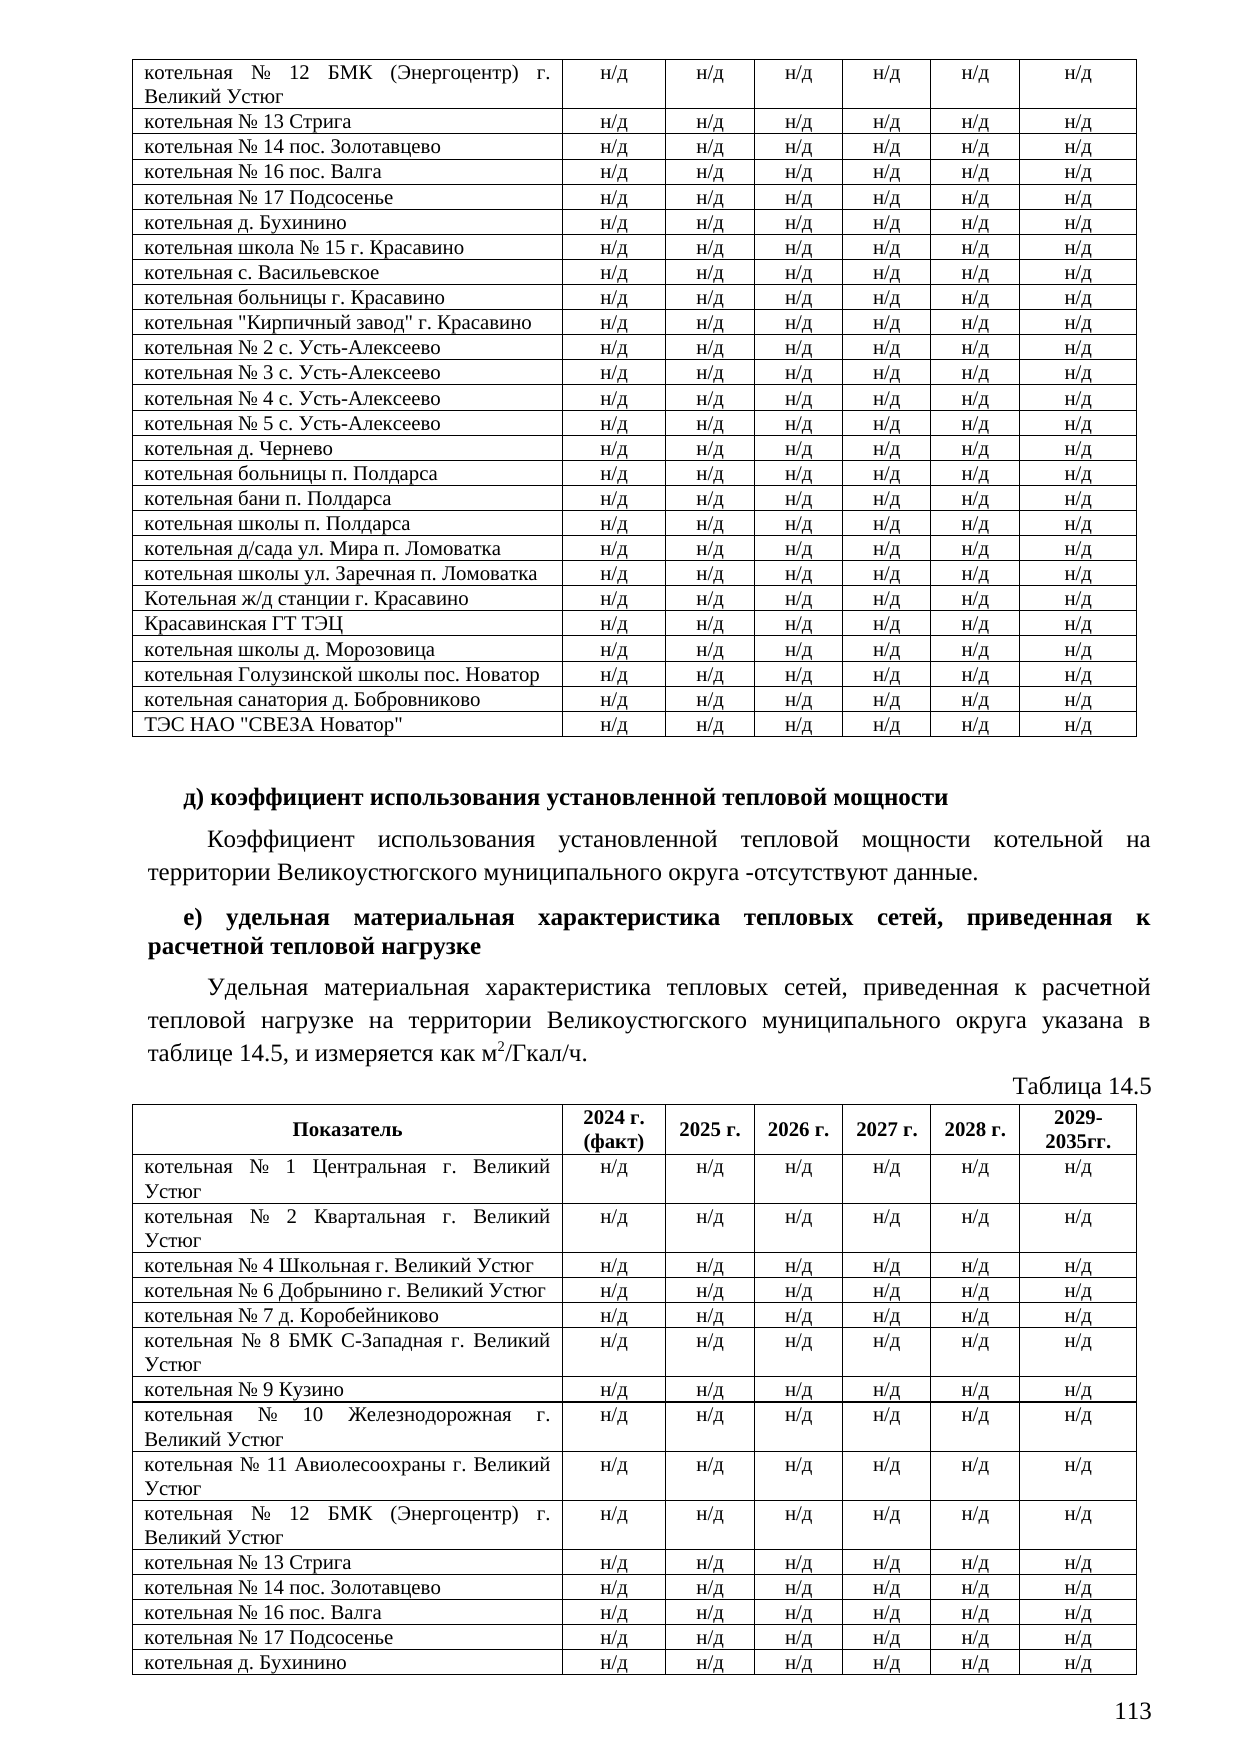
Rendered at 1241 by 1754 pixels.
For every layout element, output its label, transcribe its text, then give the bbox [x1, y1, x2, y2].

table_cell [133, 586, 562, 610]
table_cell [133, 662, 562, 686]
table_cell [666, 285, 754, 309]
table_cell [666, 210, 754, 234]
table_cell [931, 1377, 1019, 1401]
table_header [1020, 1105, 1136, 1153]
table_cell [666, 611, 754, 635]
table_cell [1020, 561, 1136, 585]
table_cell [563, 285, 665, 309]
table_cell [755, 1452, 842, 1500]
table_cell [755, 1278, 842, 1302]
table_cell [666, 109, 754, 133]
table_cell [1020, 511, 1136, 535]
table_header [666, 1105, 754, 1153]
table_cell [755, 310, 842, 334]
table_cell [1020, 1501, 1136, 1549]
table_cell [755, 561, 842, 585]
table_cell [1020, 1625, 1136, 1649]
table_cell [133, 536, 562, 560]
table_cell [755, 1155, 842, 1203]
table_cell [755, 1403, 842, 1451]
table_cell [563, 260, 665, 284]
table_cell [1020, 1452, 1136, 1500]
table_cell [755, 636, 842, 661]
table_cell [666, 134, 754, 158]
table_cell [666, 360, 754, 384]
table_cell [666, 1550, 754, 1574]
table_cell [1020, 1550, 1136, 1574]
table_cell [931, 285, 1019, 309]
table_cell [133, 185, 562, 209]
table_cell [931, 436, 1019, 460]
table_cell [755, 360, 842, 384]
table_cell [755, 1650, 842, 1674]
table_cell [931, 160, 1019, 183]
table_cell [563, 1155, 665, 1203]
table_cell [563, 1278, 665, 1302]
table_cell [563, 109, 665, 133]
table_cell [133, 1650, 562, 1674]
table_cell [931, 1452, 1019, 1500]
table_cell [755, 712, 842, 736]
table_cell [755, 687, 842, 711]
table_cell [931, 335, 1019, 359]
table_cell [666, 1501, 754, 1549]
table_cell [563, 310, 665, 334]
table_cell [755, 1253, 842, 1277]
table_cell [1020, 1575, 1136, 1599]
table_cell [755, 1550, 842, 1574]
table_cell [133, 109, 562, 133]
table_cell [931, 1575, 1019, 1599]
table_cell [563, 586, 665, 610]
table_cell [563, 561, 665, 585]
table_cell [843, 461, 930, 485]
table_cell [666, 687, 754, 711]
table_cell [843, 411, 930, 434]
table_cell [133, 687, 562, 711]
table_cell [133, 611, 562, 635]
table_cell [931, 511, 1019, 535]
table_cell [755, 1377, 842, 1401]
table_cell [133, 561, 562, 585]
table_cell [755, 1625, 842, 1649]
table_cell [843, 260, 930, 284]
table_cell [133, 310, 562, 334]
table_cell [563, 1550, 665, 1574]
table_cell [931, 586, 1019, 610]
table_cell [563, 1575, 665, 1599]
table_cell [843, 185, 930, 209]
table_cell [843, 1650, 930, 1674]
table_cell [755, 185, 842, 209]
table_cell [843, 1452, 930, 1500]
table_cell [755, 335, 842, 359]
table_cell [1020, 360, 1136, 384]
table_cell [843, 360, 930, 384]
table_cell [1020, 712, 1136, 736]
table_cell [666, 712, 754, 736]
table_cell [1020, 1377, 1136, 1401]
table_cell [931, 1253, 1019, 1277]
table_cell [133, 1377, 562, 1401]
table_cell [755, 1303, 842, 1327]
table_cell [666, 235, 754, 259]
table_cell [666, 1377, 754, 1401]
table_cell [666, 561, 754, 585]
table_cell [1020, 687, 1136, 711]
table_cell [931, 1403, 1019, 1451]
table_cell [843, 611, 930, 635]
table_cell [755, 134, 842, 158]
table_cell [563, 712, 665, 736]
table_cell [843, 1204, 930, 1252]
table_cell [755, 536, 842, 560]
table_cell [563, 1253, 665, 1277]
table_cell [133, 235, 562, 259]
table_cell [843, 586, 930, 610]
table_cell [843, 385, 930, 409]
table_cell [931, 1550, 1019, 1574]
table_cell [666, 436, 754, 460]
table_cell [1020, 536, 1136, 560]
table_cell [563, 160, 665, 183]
text Таблица 14.5 [148, 1071, 1152, 1100]
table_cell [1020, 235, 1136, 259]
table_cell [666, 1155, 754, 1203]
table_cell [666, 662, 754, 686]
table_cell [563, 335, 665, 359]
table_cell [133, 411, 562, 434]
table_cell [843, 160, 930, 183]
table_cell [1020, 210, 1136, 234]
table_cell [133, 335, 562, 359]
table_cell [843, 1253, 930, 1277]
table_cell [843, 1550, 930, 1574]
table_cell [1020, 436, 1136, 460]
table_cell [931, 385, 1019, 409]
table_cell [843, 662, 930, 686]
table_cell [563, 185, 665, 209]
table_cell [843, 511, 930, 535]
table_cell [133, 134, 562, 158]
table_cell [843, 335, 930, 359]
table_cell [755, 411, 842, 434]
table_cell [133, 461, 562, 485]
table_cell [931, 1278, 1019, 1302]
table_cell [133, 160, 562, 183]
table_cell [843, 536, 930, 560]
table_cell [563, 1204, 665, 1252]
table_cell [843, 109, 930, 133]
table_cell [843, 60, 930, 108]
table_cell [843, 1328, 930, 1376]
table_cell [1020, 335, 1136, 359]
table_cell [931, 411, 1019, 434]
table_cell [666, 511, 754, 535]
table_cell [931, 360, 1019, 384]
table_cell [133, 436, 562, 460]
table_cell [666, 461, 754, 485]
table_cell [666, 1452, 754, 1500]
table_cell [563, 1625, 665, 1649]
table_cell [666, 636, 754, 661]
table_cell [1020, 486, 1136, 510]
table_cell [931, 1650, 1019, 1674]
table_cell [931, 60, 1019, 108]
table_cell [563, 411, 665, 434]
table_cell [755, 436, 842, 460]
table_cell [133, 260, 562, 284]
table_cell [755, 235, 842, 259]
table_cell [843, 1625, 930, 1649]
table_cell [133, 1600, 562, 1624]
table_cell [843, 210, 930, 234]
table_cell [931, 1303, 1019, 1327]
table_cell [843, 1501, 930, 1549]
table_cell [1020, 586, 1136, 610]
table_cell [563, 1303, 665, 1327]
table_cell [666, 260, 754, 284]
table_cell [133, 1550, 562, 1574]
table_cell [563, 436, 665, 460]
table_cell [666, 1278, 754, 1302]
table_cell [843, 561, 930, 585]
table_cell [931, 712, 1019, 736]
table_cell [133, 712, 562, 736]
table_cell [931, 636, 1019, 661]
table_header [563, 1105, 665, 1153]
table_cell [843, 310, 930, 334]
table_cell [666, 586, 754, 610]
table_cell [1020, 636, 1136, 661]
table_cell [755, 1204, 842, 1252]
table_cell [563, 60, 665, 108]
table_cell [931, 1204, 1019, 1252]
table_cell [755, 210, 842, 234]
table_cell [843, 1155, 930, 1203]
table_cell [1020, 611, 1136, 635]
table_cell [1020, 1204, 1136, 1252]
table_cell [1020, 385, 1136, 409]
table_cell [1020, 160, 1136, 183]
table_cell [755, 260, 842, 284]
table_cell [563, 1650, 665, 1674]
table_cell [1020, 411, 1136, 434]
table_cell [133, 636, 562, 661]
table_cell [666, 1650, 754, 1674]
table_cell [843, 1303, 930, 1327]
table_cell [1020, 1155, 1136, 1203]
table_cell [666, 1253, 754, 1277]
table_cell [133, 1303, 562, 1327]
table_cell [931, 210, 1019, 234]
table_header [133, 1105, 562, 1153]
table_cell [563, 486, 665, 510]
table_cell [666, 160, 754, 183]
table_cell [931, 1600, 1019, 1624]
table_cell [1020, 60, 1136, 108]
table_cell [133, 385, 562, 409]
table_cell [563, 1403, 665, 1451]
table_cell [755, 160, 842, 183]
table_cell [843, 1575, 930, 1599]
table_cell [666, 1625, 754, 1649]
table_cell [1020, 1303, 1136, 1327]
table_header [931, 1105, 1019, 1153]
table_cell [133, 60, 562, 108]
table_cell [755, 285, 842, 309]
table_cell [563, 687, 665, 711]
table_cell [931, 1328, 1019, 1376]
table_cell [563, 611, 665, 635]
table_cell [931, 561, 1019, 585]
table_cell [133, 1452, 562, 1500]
text Коэффициент использования установленной тепловой мощности котельной на территории Великоустюгского муниципального округа -отсутствуют данные. [148, 824, 1152, 885]
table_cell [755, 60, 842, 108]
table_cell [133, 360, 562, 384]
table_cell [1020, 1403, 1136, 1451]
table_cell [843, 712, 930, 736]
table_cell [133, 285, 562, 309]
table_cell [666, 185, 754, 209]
text Удельная материальная характеристика тепловых сетей, приведенная к расчетной тепловой нагрузке на территории Великоустюгского муниципального округа указана в таблице 14.5, и измеряется как м2/Гкал/ч. [148, 972, 1152, 1067]
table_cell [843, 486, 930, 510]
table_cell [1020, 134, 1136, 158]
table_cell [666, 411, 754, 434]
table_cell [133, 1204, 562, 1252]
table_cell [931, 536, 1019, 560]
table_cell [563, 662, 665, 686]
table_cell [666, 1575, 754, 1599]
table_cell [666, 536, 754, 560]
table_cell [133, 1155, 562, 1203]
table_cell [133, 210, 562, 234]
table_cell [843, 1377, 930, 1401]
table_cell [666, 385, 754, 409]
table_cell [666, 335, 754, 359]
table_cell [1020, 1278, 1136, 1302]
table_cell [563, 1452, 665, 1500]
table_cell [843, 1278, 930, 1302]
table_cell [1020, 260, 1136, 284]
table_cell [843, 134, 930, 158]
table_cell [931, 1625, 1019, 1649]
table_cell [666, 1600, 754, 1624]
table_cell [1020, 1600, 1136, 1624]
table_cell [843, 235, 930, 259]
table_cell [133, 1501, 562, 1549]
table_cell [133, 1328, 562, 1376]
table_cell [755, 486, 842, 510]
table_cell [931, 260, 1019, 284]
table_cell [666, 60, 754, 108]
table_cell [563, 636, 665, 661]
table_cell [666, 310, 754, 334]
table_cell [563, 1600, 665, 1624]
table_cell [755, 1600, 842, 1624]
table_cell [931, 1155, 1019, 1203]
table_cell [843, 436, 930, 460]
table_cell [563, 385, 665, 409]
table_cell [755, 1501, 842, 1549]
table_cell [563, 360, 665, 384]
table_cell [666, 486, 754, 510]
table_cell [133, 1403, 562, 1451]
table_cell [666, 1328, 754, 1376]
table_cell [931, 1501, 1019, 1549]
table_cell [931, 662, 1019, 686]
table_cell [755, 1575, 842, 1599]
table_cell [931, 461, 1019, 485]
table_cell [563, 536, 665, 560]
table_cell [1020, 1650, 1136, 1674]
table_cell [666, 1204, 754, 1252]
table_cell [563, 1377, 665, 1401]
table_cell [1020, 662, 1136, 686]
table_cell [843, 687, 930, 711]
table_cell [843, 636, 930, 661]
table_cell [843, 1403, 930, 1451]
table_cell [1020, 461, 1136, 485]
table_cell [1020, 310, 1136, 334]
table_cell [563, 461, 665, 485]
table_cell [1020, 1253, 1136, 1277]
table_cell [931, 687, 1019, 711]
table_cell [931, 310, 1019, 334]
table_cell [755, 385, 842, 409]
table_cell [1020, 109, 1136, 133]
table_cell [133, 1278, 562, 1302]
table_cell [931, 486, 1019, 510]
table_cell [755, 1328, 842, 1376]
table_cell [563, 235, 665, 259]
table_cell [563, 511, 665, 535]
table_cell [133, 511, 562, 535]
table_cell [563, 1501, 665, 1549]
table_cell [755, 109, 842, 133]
text д) коэффициент использования установленной тепловой мощности [148, 782, 1152, 811]
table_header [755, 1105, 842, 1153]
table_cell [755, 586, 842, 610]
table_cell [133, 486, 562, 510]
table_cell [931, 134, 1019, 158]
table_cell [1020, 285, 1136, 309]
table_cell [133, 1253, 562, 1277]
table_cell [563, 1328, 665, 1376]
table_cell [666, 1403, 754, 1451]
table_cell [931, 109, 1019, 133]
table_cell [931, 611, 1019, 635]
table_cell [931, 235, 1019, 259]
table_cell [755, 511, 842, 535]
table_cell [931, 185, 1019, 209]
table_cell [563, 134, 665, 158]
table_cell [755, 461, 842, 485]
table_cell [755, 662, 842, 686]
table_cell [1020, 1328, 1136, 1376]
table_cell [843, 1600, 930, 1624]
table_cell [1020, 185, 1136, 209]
text е) удельная материальная характеристика тепловых сетей, приведенная к расчетной тепловой нагрузке [148, 902, 1152, 960]
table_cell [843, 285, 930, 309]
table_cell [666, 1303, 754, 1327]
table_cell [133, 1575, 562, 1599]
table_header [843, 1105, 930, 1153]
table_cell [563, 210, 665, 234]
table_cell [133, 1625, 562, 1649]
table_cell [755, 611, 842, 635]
